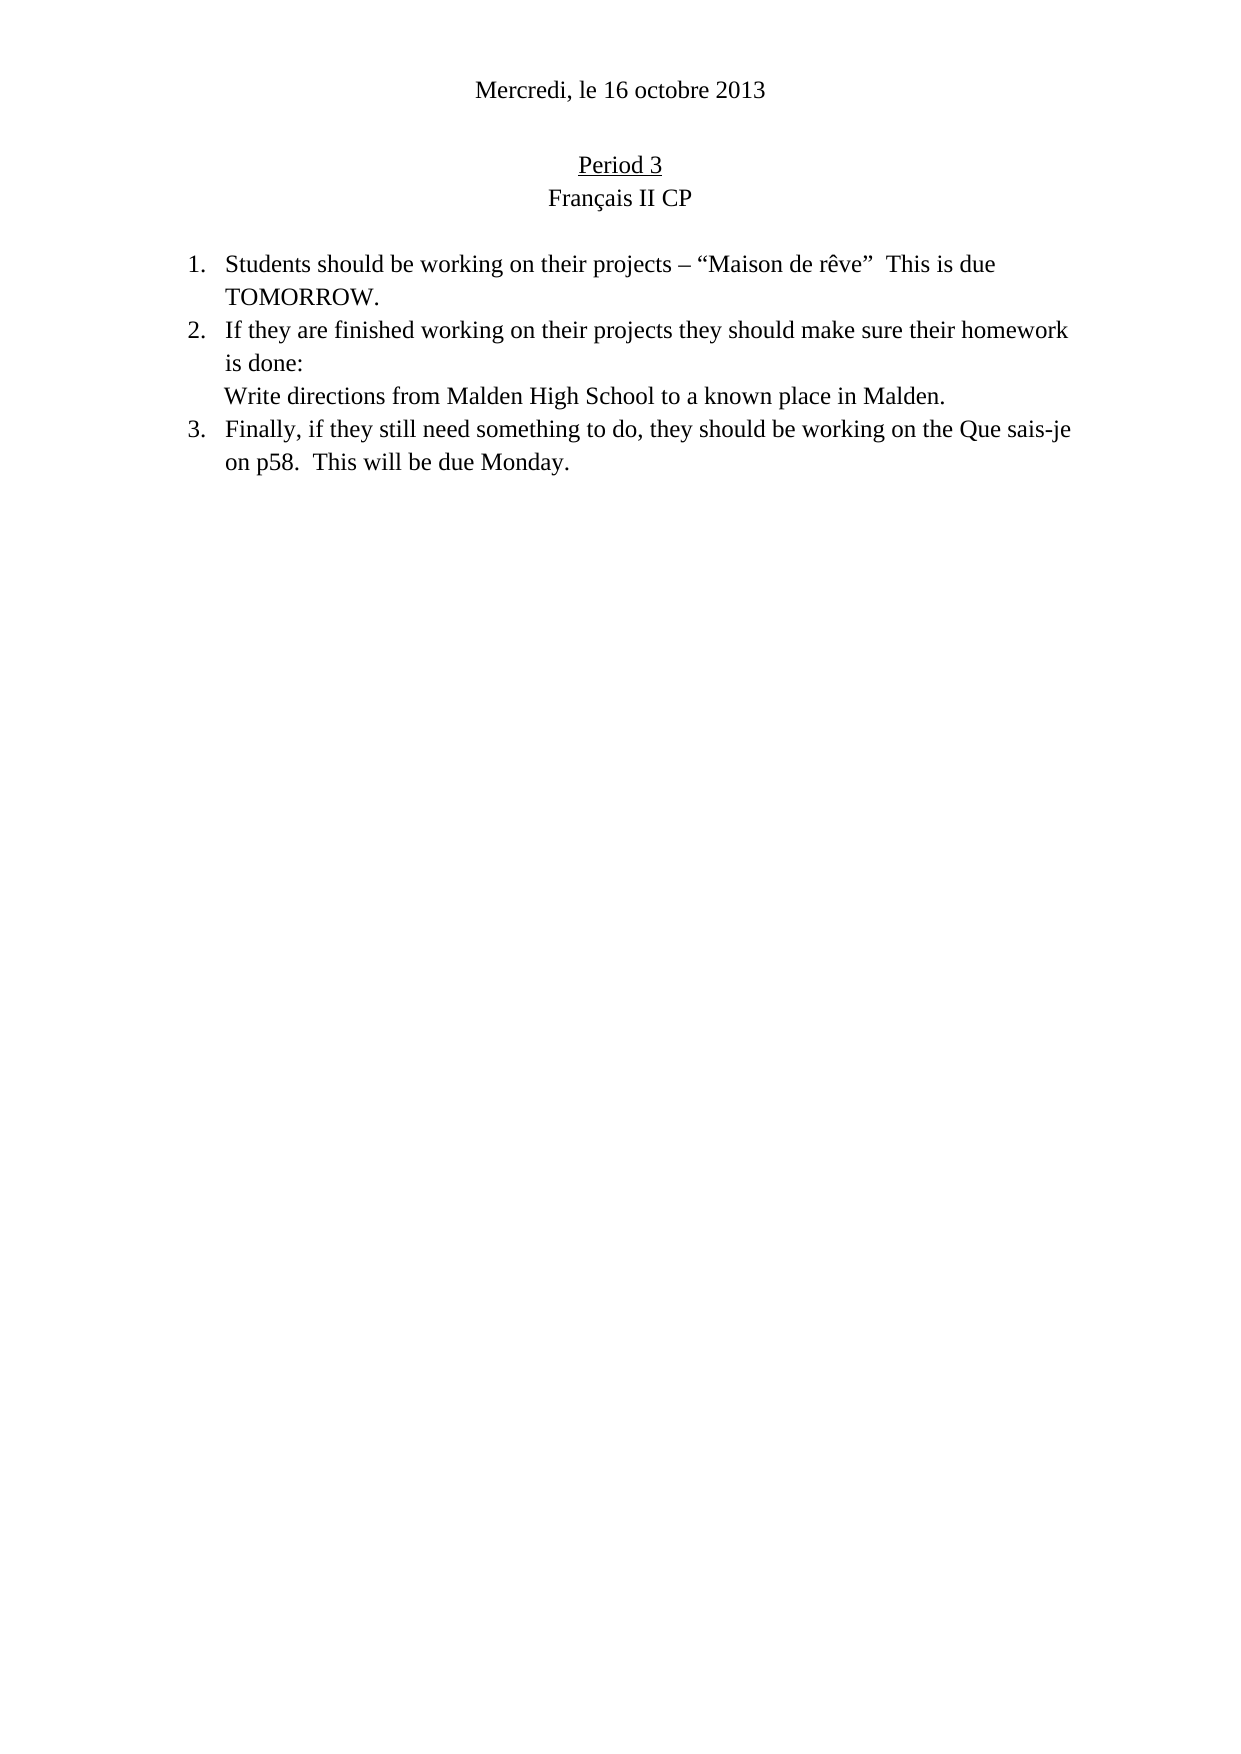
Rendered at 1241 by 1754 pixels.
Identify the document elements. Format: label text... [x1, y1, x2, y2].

list If they are finished working on their projects they should make sure their homework is done: [187, 315, 1090, 377]
list Students should be working on their projects – “Maison de rêve” This is due TOMORROW. [187, 249, 1090, 311]
text Français II CP [150, 183, 1090, 212]
list Finally, if they still need something to do, they should be working on the Que sais-je on p58. This will be due Monday. [187, 414, 1090, 476]
text Write directions from Malden High School to a known place in Malden. [150, 381, 1090, 410]
text Period 3 [150, 150, 1090, 179]
